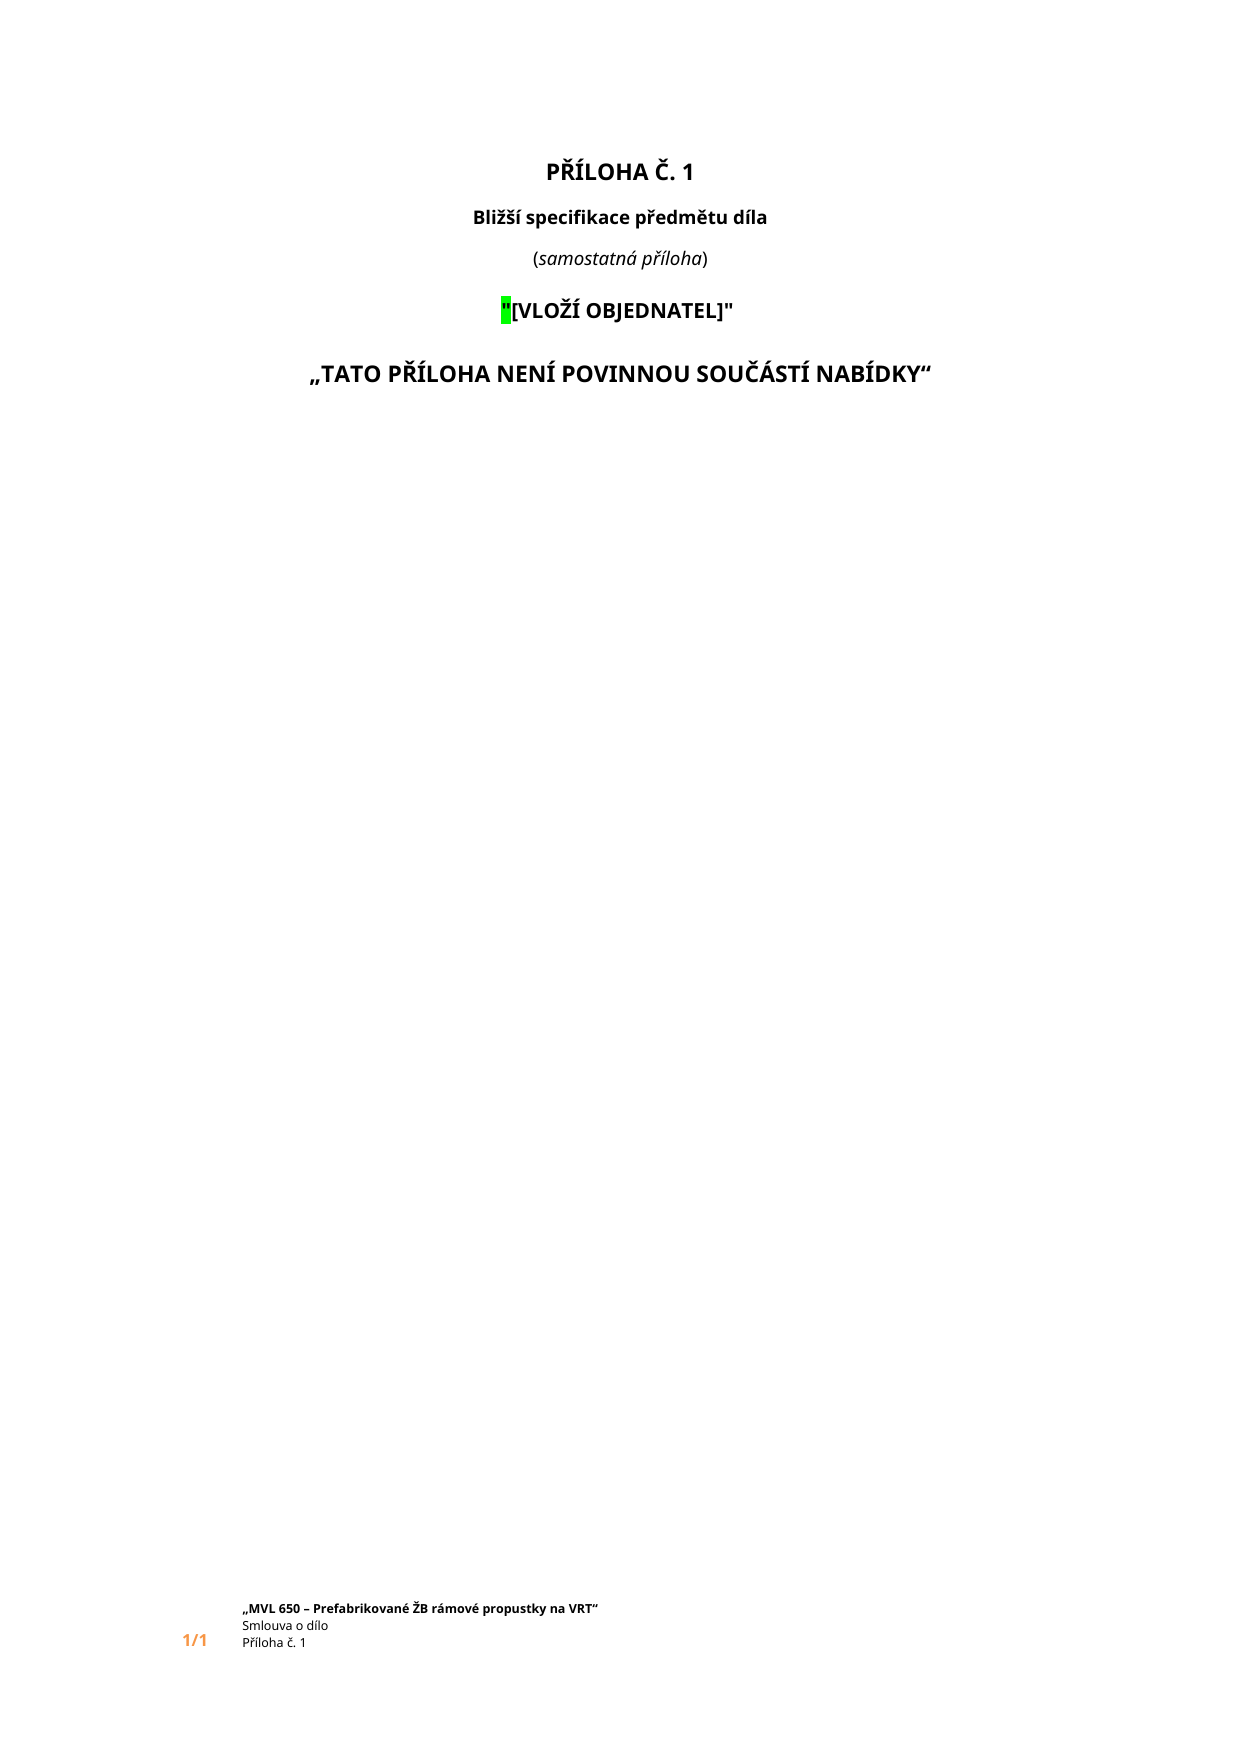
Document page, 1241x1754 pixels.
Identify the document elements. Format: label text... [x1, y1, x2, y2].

text Bližší specifikace předmětu díla [148, 204, 1092, 229]
text (samostatná příloha) [148, 246, 1092, 271]
text Příloha č. 1 [148, 156, 1092, 187]
text „TATO PŘÍLOHA NENÍ POVINNOU SOUČÁSTÍ NABÍDKY“ [148, 358, 1092, 389]
